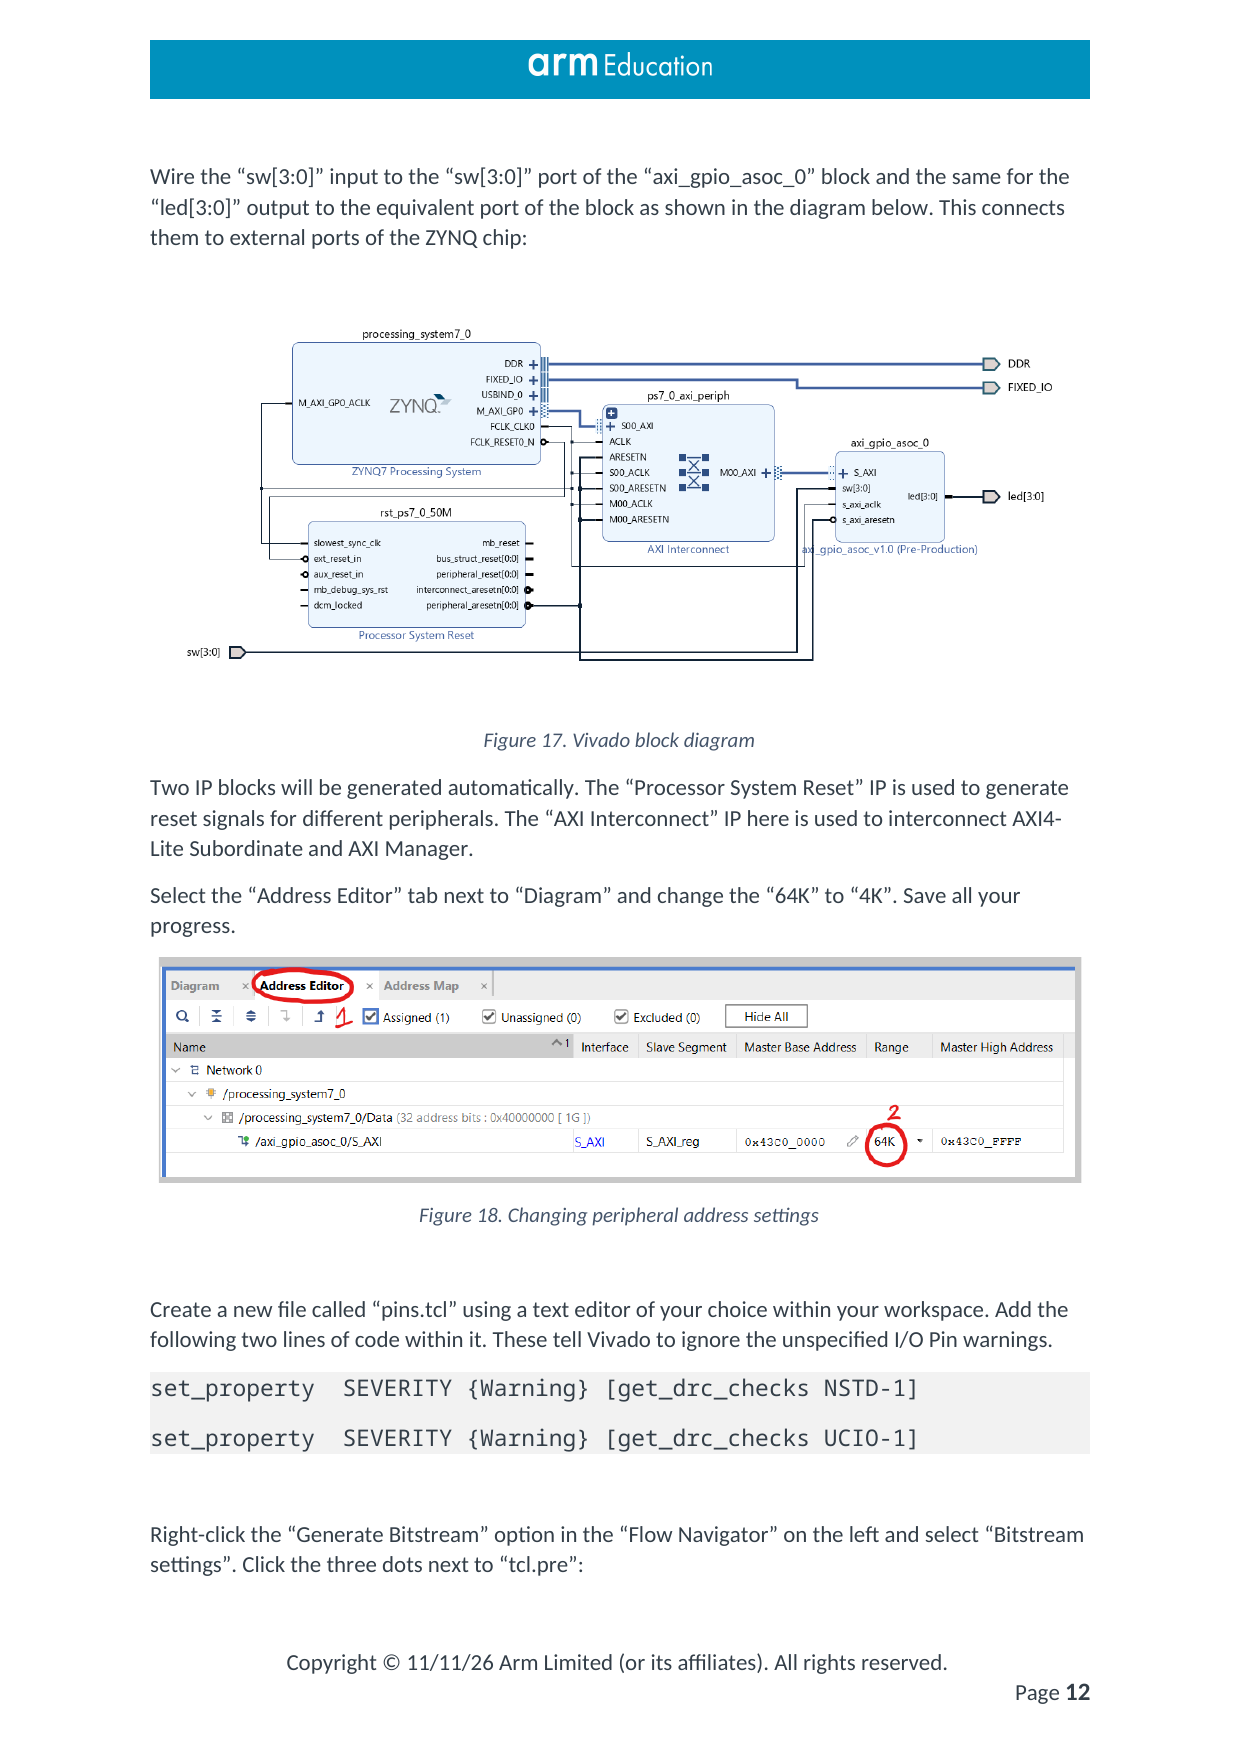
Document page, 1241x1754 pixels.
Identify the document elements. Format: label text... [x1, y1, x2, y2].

text Create a new file called “pins.tcl” using a text editor of your choice within your workspace. Add the following two lines of code within it. These tell Vivado to ignore the unspecified I/O Pin warnings. [150, 1295, 1090, 1353]
picture [151, 269, 1089, 709]
picture [606, 55, 615, 75]
text Select the “Address Editor” tab next to “Diagram” and change the “64K” to “4K”. Save all your progress. [150, 881, 1090, 939]
text Right-click the “Generate Bitstream” option in the “Flow Navigator” on the left and select “Bitstream settings”. Click the three dots next to “tcl.pre”: [150, 1520, 1090, 1578]
picture [554, 54, 566, 75]
text set_property SEVERITY {Warning} [get_drc_checks UCIO-1] [150, 1422, 1090, 1454]
text set_property SEVERITY {Warning} [get_drc_checks NSTD-1] [150, 1372, 1090, 1403]
text Wire the “sw[3:0]” input to the “sw[3:0]” port of the “axi_gpio_asoc_0” block and the same for the “led[3:0]” output to the equivalent port of the block as shown in the diagram below. This connects them to external ports of the ZYNQ chip: [150, 162, 1090, 251]
picture [158, 957, 1082, 1183]
picture [529, 54, 548, 75]
picture [675, 58, 679, 75]
picture [570, 54, 597, 75]
text Two IP blocks will be generated automatically. The “Processor System Reset” IP is used to generate reset signals for different peripherals. The “AXI Interconnect” IP here is used to interconnect AXI4-Lite Subordinate and AXI Manager. [150, 773, 1090, 862]
